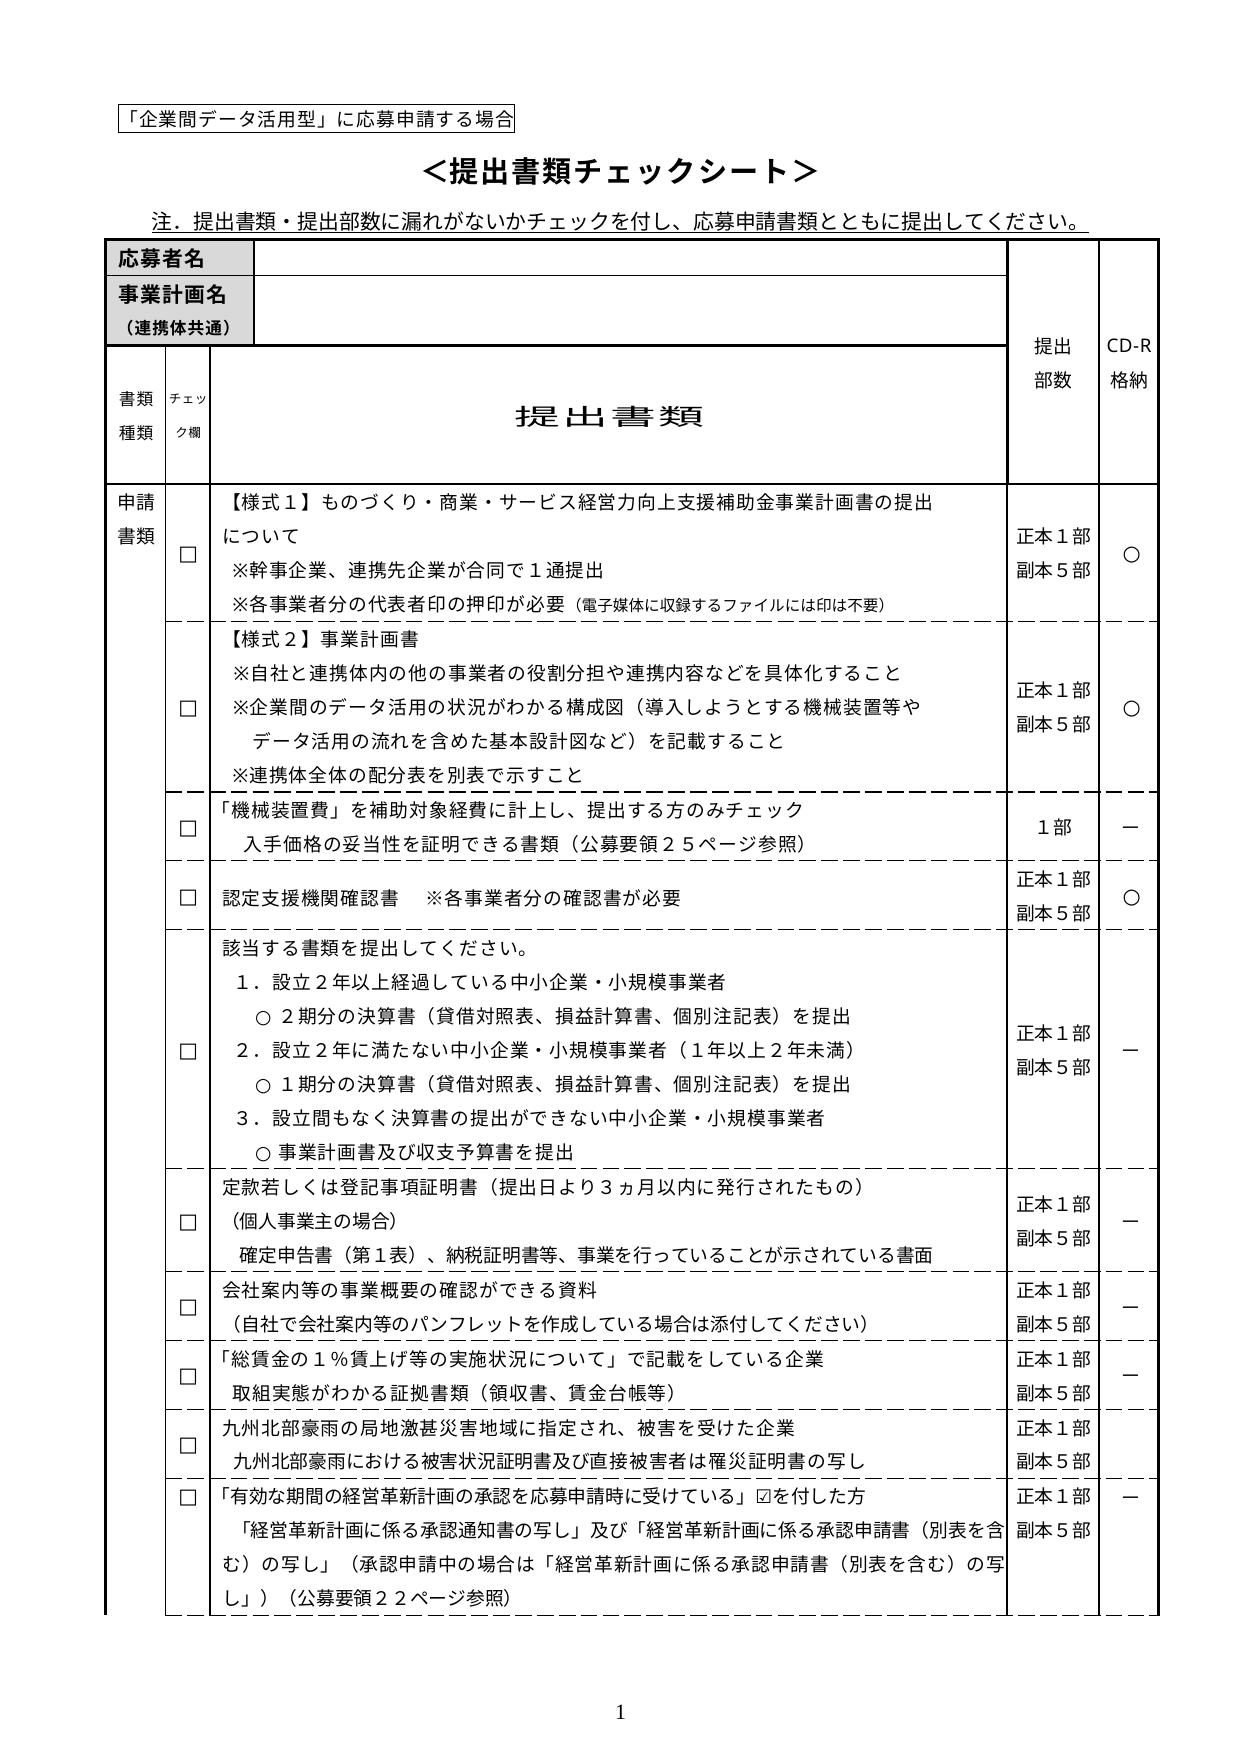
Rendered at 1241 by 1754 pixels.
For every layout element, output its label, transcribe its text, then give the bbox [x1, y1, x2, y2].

table_cell － [1100, 1478, 1157, 1615]
table_cell 【様式１】ものづくり・商業・サービス経営力向上支援補助金事業計画書の提出 について ※幹事企業、連携先企業が合同で１通提出 ※各事業者分の代表者印の押印が必要（電子媒体に収録するファイルには印は不要） [211, 485, 1006, 621]
table_cell □ [166, 621, 209, 791]
table_cell 正本１部 副本５部 [1008, 1340, 1098, 1409]
table_header 応募者名 [107, 241, 253, 275]
table_cell 該当する書類を提出してください。 １．設立２年以上経過している中小企業・小規模事業者 ○ ２期分の決算書（貸借対照表、損益計算書、個別注記表）を提出 ２．設立２年に満たない中小企業・小規模事業者（１年以上２年未満） ○ １期分の決算書（貸借対照表、損益計算書、個別注記表）を提出 ３．設立間もなく決算書の提出ができない中小企業・小規模事業者 ○ 事業計画書及び収支予算書を提出 [211, 929, 1006, 1168]
table_cell 正本１部 副本５部 [1008, 1271, 1098, 1340]
table_cell 「機械装置費」を補助対象経費に計上し、提出する方のみチェック 入手価格の妥当性を証明できる書類（公募要領２５ページ参照） [211, 791, 1006, 860]
text 注．提出書類・提出部数に漏れがないかチェックを付し、応募申請書類とともに提出してください。 [118, 204, 1122, 238]
table_cell － [1100, 929, 1157, 1168]
table_cell 正本１部 副本５部 [1008, 860, 1098, 929]
table_cell □ [166, 1271, 209, 1340]
table_cell 正本１部 副本５部 [1008, 621, 1098, 791]
table_cell □ [166, 1168, 209, 1271]
table_cell 正本１部 副本５部 [1008, 929, 1098, 1168]
table_cell 「総賃金の１％賃上げ等の実施状況について」で記載をしている企業 取組実態がわかる証拠書類（領収書、賃金台帳等） [211, 1340, 1006, 1409]
table_cell □ [166, 1409, 209, 1478]
table_cell ○ [1100, 621, 1157, 791]
table_cell □ [166, 929, 209, 1168]
table_cell － [1100, 791, 1157, 860]
table_header 提出 部数 [1009, 241, 1098, 483]
table_cell 事業計画名 （連携体共通） [107, 276, 253, 344]
table_cell 会社案内等の事業概要の確認ができる資料 （自社で会社案内等のパンフレットを作成している場合は添付してください） [211, 1271, 1006, 1340]
table_cell ○ [1100, 860, 1157, 929]
table_cell 申請 書類 [107, 485, 165, 1615]
table_cell 正本１部 副本５部 [1008, 1478, 1098, 1615]
table_cell １部 [1008, 791, 1098, 860]
table_cell 「有効な期間の経営革新計画の承認を応募申請時に受けている」☑を付した方 「経営革新計画に係る承認通知書の写し」及び「経営革新計画に係る承認申請書（別表を含む）の写し」（承認申請中の場合は「経営革新計画に係る承認申請書（別表を含む）の写し」）（公募要領２２ページ参照） [211, 1478, 1006, 1615]
table_cell ○ [1100, 485, 1157, 621]
table_header [255, 241, 1006, 275]
table_cell － [1100, 1168, 1157, 1271]
table_cell － [1100, 1340, 1157, 1409]
table_cell 九州北部豪雨の局地激甚災害地域に指定され、被害を受けた企業 九州北部豪雨における被害状況証明書及び直接被害者は罹災証明書の写し [211, 1409, 1006, 1478]
table_cell 書類 種類 [107, 347, 165, 483]
table_cell □ [166, 1478, 209, 1615]
table_cell □ [166, 860, 209, 929]
table_cell 定款若しくは登記事項証明書（提出日より３ヵ月以内に発行されたもの） （個人事業主の場合） 確定申告書（第１表）、納税証明書等、事業を行っていることが示されている書面 [211, 1168, 1006, 1271]
table_cell 提出書類 [211, 347, 1006, 483]
table_cell [255, 276, 1006, 344]
table_cell チェック欄 [166, 347, 209, 483]
table_cell □ [166, 1340, 209, 1409]
text ＜提出書類チェックシート＞ [118, 136, 1122, 204]
table_cell 【様式２】事業計画書 ※自社と連携体内の他の事業者の役割分担や連携内容などを具体化すること ※企業間のデータ活用の状況がわかる構成図（導入しようとする機械装置等や データ活用の流れを含めた基本設計図など）を記載すること ※連携体全体の配分表を別表で示すこと [211, 621, 1006, 791]
table_cell 正本１部 副本５部 [1008, 1409, 1098, 1478]
table_cell － [1100, 1271, 1157, 1340]
table_cell [1100, 1409, 1157, 1478]
table_cell □ [166, 791, 209, 860]
table_header CD-R 格納 [1100, 241, 1157, 483]
table_cell 正本１部 副本５部 [1008, 1168, 1098, 1271]
table_cell 認定支援機関確認書 ※各事業者分の確認書が必要 [211, 860, 1006, 929]
text 「企業間データ活用型」に応募申請する場合 [118, 102, 1122, 136]
table_cell □ [166, 485, 209, 621]
table_cell 正本１部 副本５部 [1008, 485, 1098, 621]
